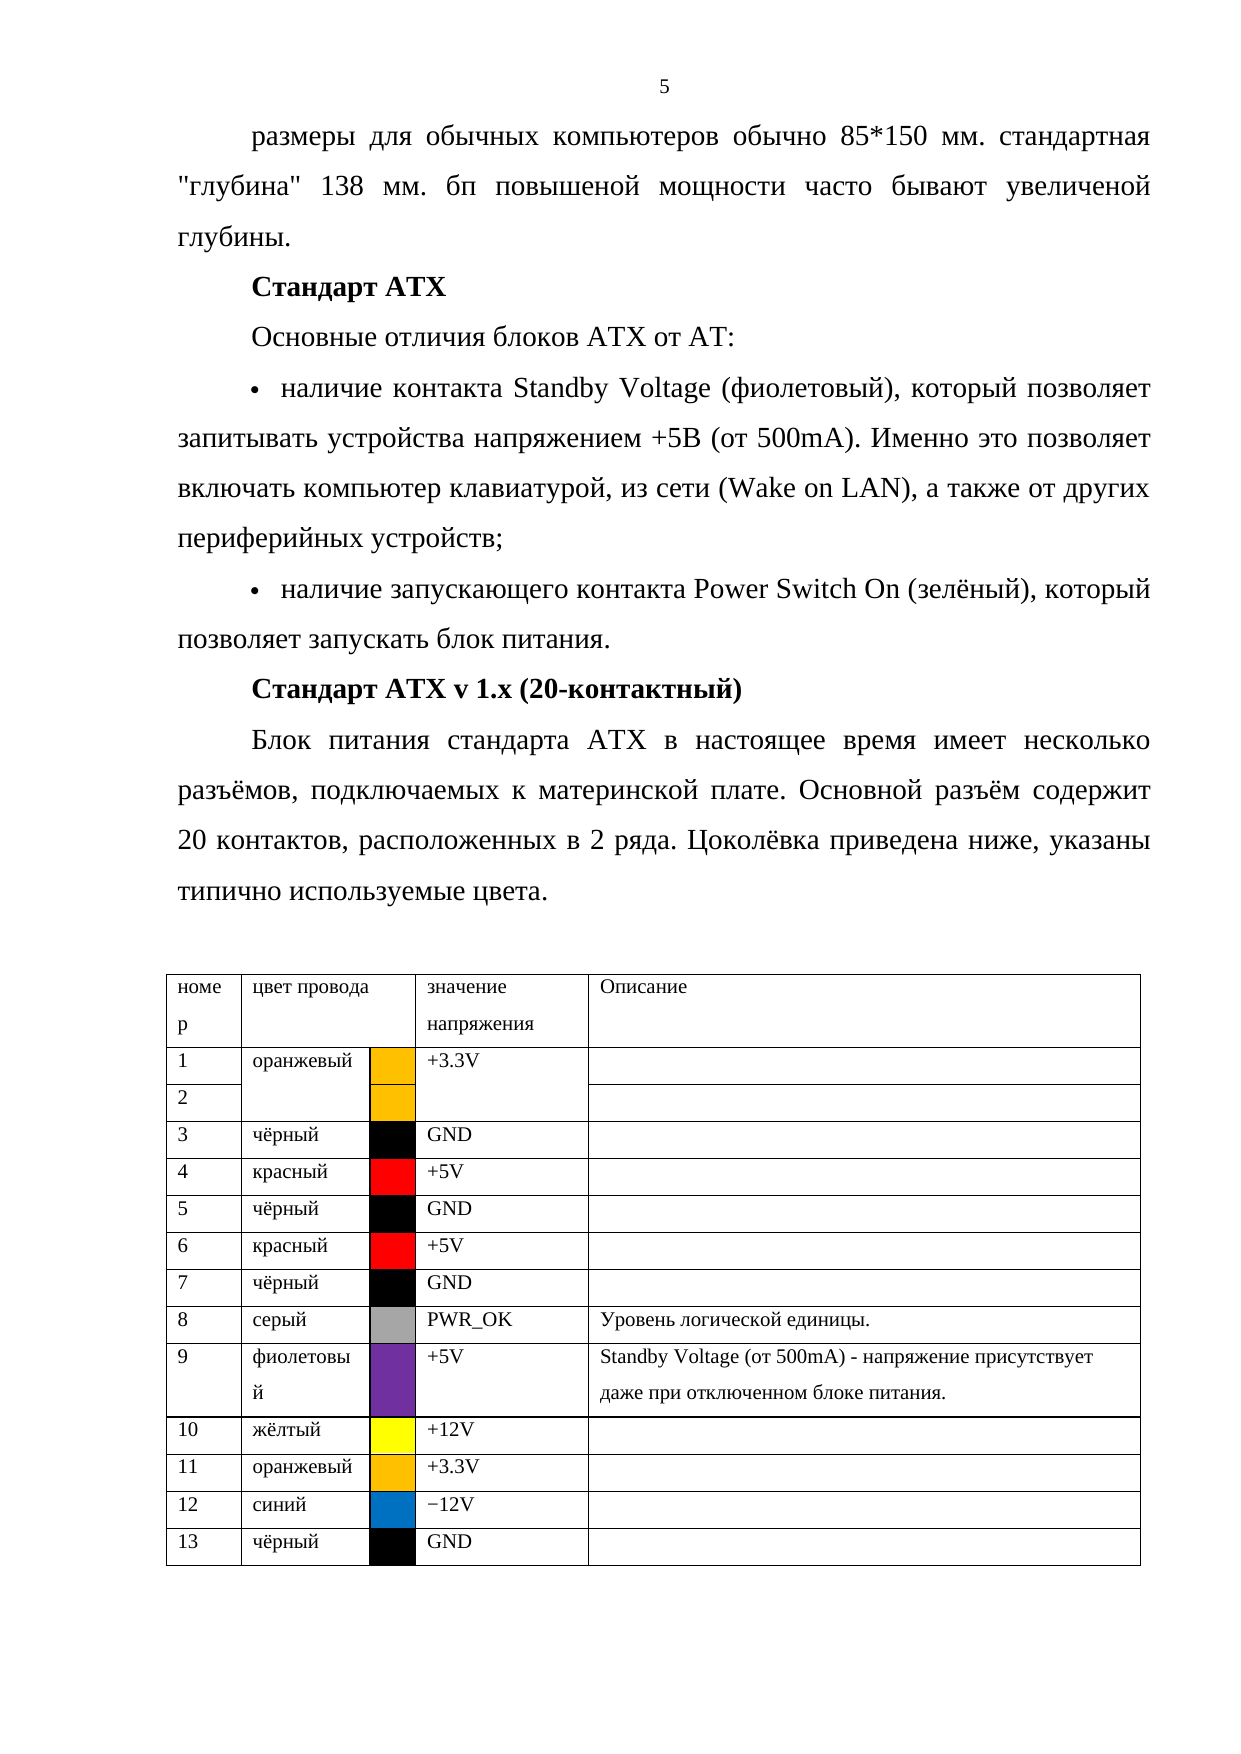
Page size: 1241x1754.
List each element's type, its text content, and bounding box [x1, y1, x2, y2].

table_cell [589, 1529, 1140, 1565]
table_cell 3 [167, 1122, 241, 1158]
table_header Описание [589, 975, 1140, 1047]
table_cell [589, 1233, 1140, 1269]
table_cell GND [416, 1196, 588, 1232]
table_cell чёрный [242, 1270, 369, 1306]
text размеры для обычных компьютеров обычно 85*150 мм. стандартная "глубина" 138 мм. бп повышеной мощности часто бывают увеличеной глубины. [177, 118, 1152, 252]
table_cell фиолетовый [242, 1344, 369, 1416]
table_cell [589, 1196, 1140, 1232]
table_cell чёрный [242, 1196, 369, 1232]
table_cell [589, 1455, 1140, 1491]
table_cell [371, 1418, 415, 1453]
table_cell синий [242, 1492, 369, 1528]
table_cell +5V [416, 1159, 588, 1195]
table_cell 4 [167, 1159, 241, 1195]
table_header номер [167, 975, 241, 1047]
list наличие запускающего контакта Power Switch On (зелёный), который позволяет запускать блок питания. [177, 571, 1152, 655]
text Основные отличия блоков ATX от AT: [177, 319, 1152, 353]
table_cell [589, 1048, 1140, 1084]
table_cell 5 [167, 1196, 241, 1232]
table_cell [371, 1233, 415, 1269]
table_cell [589, 1159, 1140, 1195]
table_cell 9 [167, 1344, 241, 1416]
table_cell 12 [167, 1492, 241, 1528]
table_cell 6 [167, 1233, 241, 1269]
table_cell PWR_OK [416, 1307, 588, 1343]
table_cell +3.3V [416, 1455, 588, 1491]
table_cell [371, 1085, 415, 1121]
table_cell чёрный [242, 1122, 369, 1158]
table_cell [371, 1048, 415, 1084]
table_cell −12V [416, 1492, 588, 1528]
table_cell [371, 1529, 415, 1565]
table_cell [371, 1159, 415, 1195]
subtitle Стандарт ATX v 1.x (20-контактный) [177, 672, 1152, 705]
table_cell чёрный [242, 1529, 369, 1565]
table_cell [589, 1085, 1140, 1121]
table_header цвет провода [242, 975, 415, 1047]
table_cell [589, 1492, 1140, 1528]
table_cell GND [416, 1122, 588, 1158]
table_cell GND [416, 1270, 588, 1306]
table_cell [589, 1270, 1140, 1306]
table_cell +5V [416, 1233, 588, 1269]
table_cell [589, 1122, 1140, 1158]
table_cell +3.3V [416, 1048, 588, 1121]
table_cell 13 [167, 1529, 241, 1565]
table_cell +5V [416, 1344, 588, 1416]
subtitle Стандарт ATX [177, 269, 1152, 303]
table_cell 7 [167, 1270, 241, 1306]
table_cell оранжевый [242, 1455, 369, 1491]
table_cell [371, 1196, 415, 1232]
table_cell жёлтый [242, 1418, 369, 1453]
table_cell Standby Voltage (от 500mA) - напряжение присутствует даже при отключенном блоке питания. [589, 1344, 1140, 1416]
list наличие контакта Standby Voltage (фиолетовый), который позволяет запитывать устройства напряжением +5В (от 500mA). Именно это позволяет включать компьютер клавиатурой, из сети (Wake on LAN), а также от других периферийных устройств; [177, 370, 1152, 554]
table_cell Уровень логической единицы. [589, 1307, 1140, 1343]
table_cell [371, 1492, 415, 1528]
text Блок питания стандарта ATX в настоящее время имеет несколько разъёмов, подключаемых к материнской плате. Основной разъём содержит 20 контактов, расположенных в 2 ряда. Цоколёвка приведена ниже, указаны типично используемые цвета. [177, 722, 1152, 906]
table_cell красный [242, 1233, 369, 1269]
table_cell [589, 1418, 1140, 1453]
table_cell 1 [167, 1048, 241, 1084]
table_cell 8 [167, 1307, 241, 1343]
table_cell [371, 1270, 415, 1306]
table_cell оранжевый [242, 1048, 369, 1121]
table_cell [371, 1455, 415, 1491]
table_cell [371, 1122, 415, 1158]
table_cell [371, 1307, 415, 1343]
table_cell +12V [416, 1418, 588, 1453]
table_cell 11 [167, 1455, 241, 1491]
table_cell [371, 1344, 415, 1416]
table_cell 10 [167, 1418, 241, 1453]
table_cell GND [416, 1529, 588, 1565]
table_cell красный [242, 1159, 369, 1195]
table_cell серый [242, 1307, 369, 1343]
table_cell 2 [167, 1085, 241, 1121]
table_header значение напряжения [416, 975, 588, 1047]
